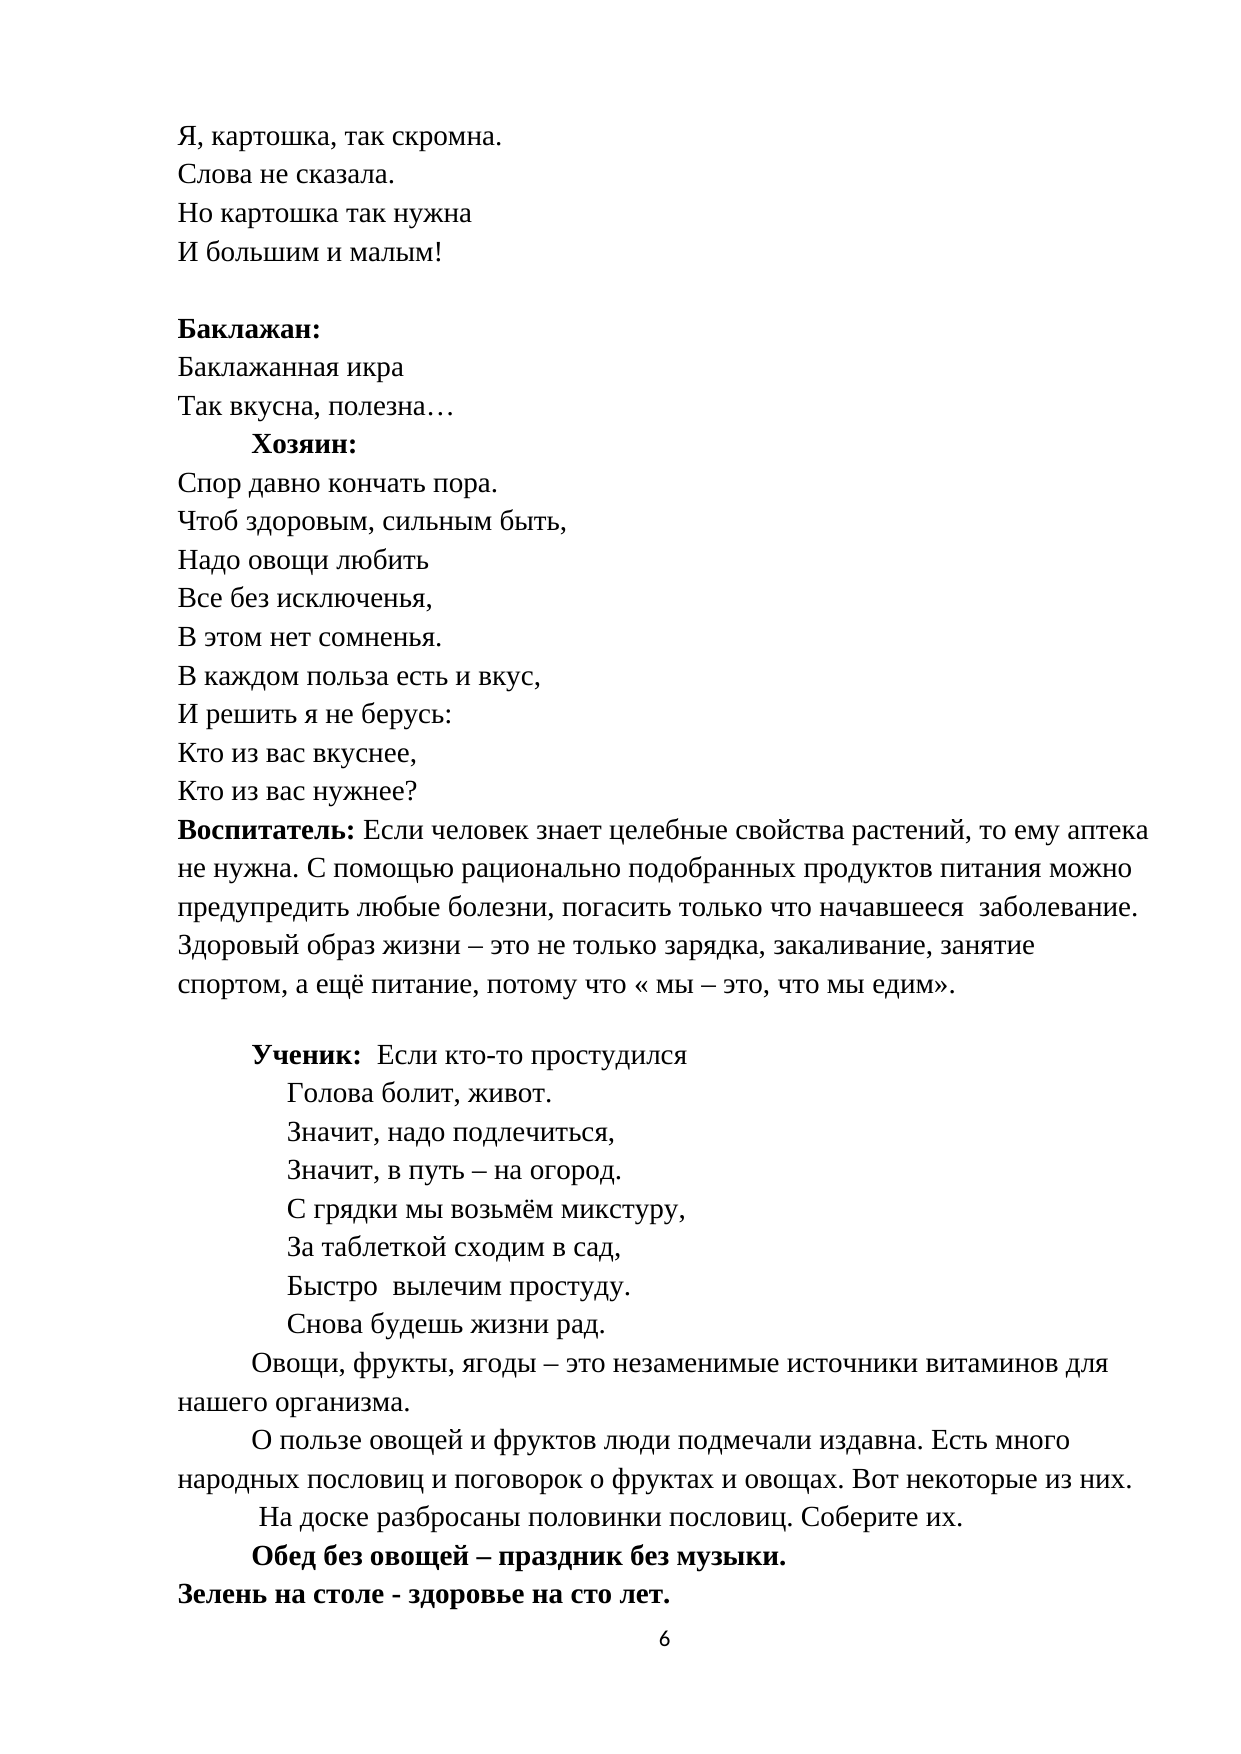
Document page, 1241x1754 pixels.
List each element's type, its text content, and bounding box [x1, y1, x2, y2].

text Овощи, фрукты, ягоды – это незаменимые источники витаминов для нашего организма. [177, 1345, 1152, 1417]
text На доске разбросаны половинки пословиц. Соберите их. [177, 1499, 1152, 1533]
text Ученик: Если кто-то простудился Голова болит, живот. Значит, надо подлечиться, Значит, в путь – на огород. С грядки мы возьмём микстуру, За таблеткой сходим в сад, Быстро вылечим простуду. Снова будешь жизни рад. [177, 1037, 1152, 1340]
text О пользе овощей и фруктов люди подмечали издавна. Есть много народных пословиц и поговорок о фруктах и овощах. Вот некоторые из них. [177, 1422, 1152, 1494]
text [177, 118, 1152, 421]
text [177, 1538, 1152, 1610]
text Хозяин: Спор давно кончать пора. Чтоб здоровым, сильным быть, Надо овощи любить Все без исключенья, В этом нет сомненья. В каждом польза есть и вкус, И решить я не берусь: Кто из вас вкуснее, Кто из вас нужнее? Воспитатель: Если человек знает целебные свойства растений, то ему аптека не нужна. С помощью рационально подобранных продуктов питания можно предупредить любые болезни, погасить только что начавшееся заболевание. Здоровый образ жизни – это не только зарядка, закаливание, занятие спортом, а ещё питание, потому что « мы – это, что мы едим». [177, 426, 1152, 1033]
